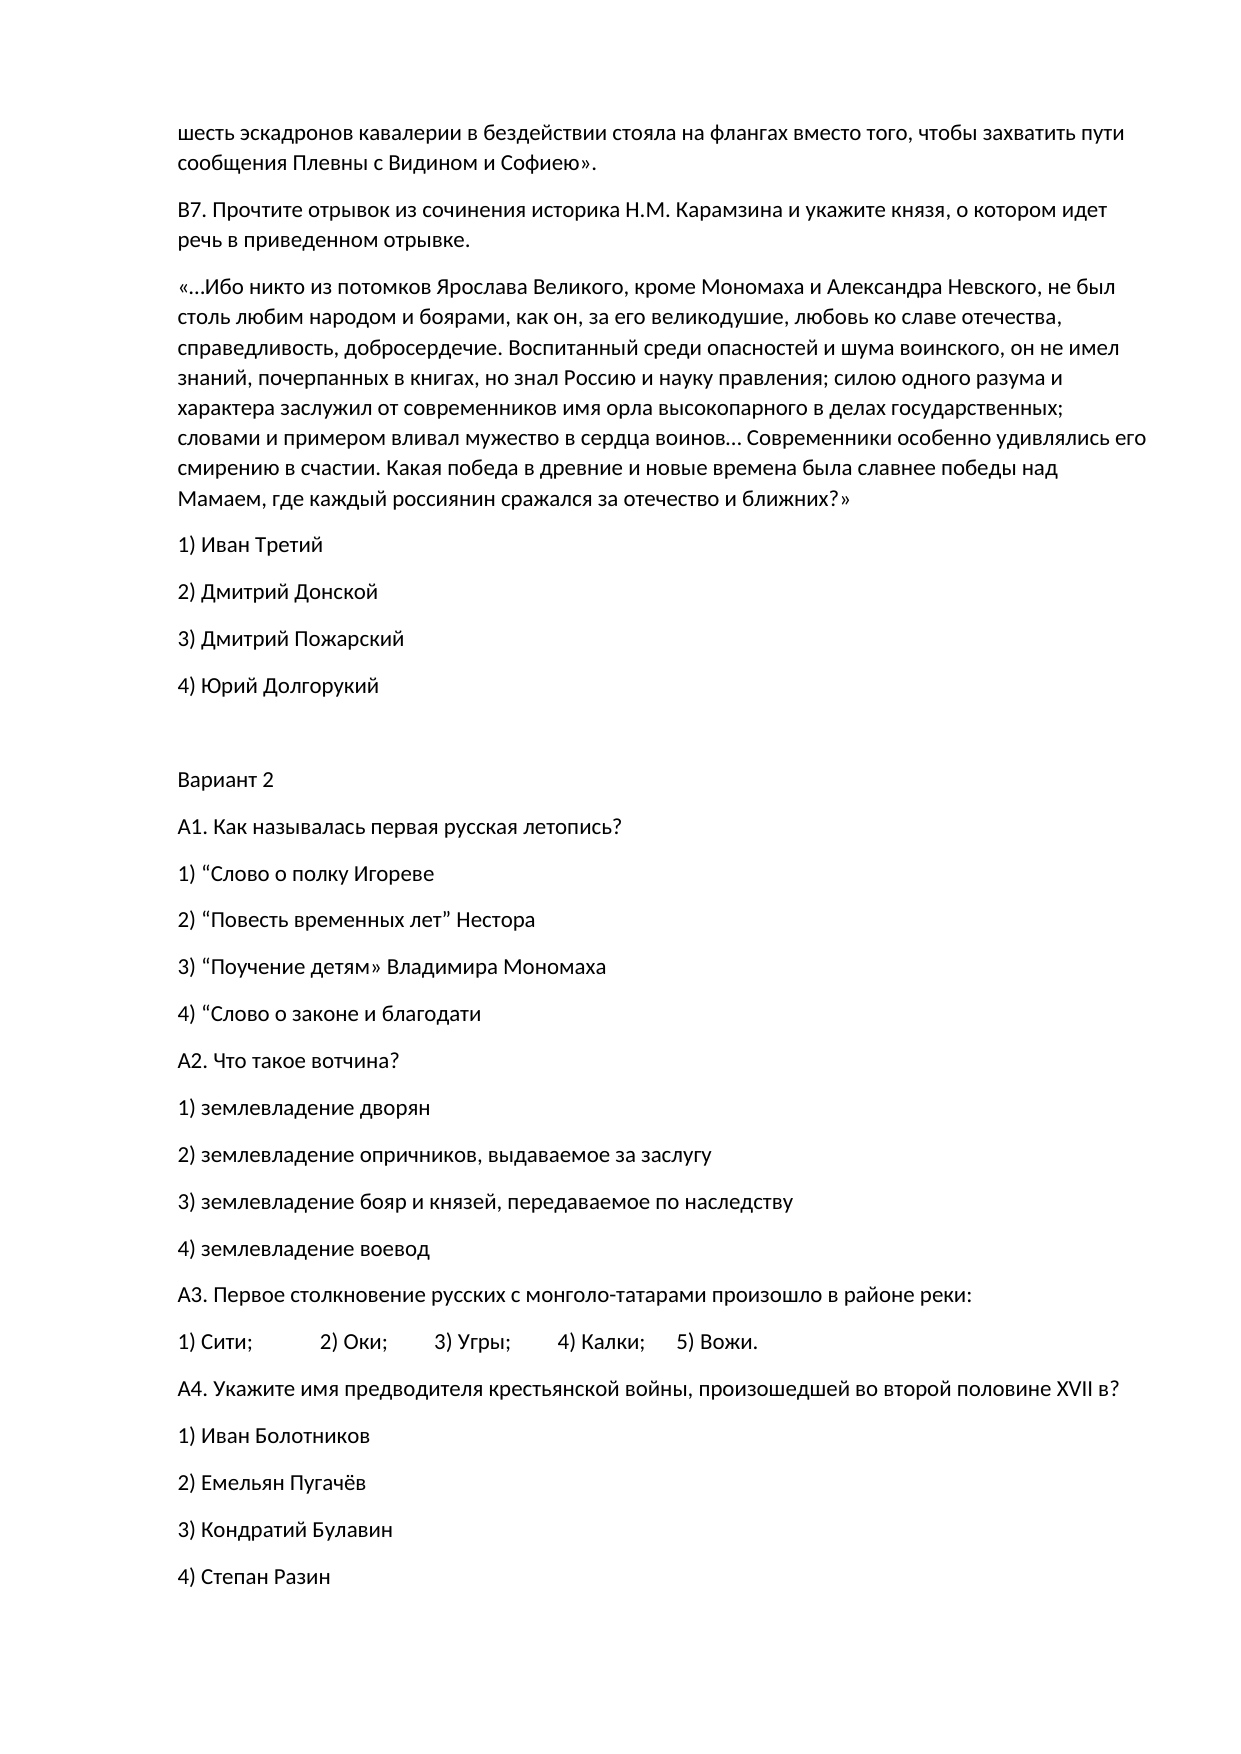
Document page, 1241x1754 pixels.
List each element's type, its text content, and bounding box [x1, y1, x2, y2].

text 1) землевладение дворян [177, 1093, 1152, 1121]
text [177, 118, 1152, 176]
text 3) землевладение бояр и князей, передаваемое по наследству [177, 1187, 1152, 1215]
text 3) Кондратий Булавин [177, 1515, 1152, 1543]
text 4) Юрий Долгорукий [177, 671, 1152, 699]
text 2) “Повесть временных лет” Нестора [177, 906, 1152, 934]
text 4) землевладение воевод [177, 1234, 1152, 1262]
text Вариант 2 [177, 765, 1152, 793]
text 1) Сити; 2) Оки; 3) Угры; 4) Калки; 5) Вожи. [177, 1327, 1152, 1356]
text 4) “Слово о законе и благодати [177, 999, 1152, 1027]
text А1. Как называлась первая русская летопись? [177, 812, 1152, 840]
text А3. Первое столкновение русских с монголо-татарами произошло в районе реки: [177, 1281, 1152, 1309]
text А2. Что такое вотчина? [177, 1046, 1152, 1074]
text «…Ибо никто из потомков Ярослава Великого, кроме Мономаха и Александра Невского, не был столь любим народом и боярами, как он, за его великодушие, любовь ко славе отечества, справедливость, добросердечие. Воспитанный среди опасностей и шума воинского, он не имел знаний, почерпанных в книгах, но знал Россию и науку правления; силою одного разума и характера заслужил от современников имя орла высокопарного в делах государственных; словами и примером вливал мужество в сердца воинов… Современники особенно удивлялись его смирению в счастии. Какая победа в древние и новые времена была славнее победы над Мамаем, где каждый россиянин сражался за отечество и ближних?» [177, 272, 1152, 512]
text 1) “Слово о полку Игореве [177, 859, 1152, 887]
text 1) Иван Третий [177, 531, 1152, 559]
text 2) Емельян Пугачёв [177, 1468, 1152, 1496]
text А4. Укажите имя предводителя крестьянской войны, произошедшей во второй половине XVII в? [177, 1374, 1152, 1402]
text 2) Дмитрий Донской [177, 577, 1152, 606]
text 3) “Поучение детям» Владимира Мономаха [177, 952, 1152, 981]
text 3) Дмитрий Пожарский [177, 624, 1152, 652]
text В7. Прочтите отрывок из сочинения историка Н.М. Карамзина и укажите князя, о котором идет речь в приведенном отрывке. [177, 195, 1152, 253]
text 1) Иван Болотников [177, 1421, 1152, 1449]
text 4) Степан Разин [177, 1562, 1152, 1590]
text 2) землевладение опричников, выдаваемое за заслугу [177, 1140, 1152, 1168]
